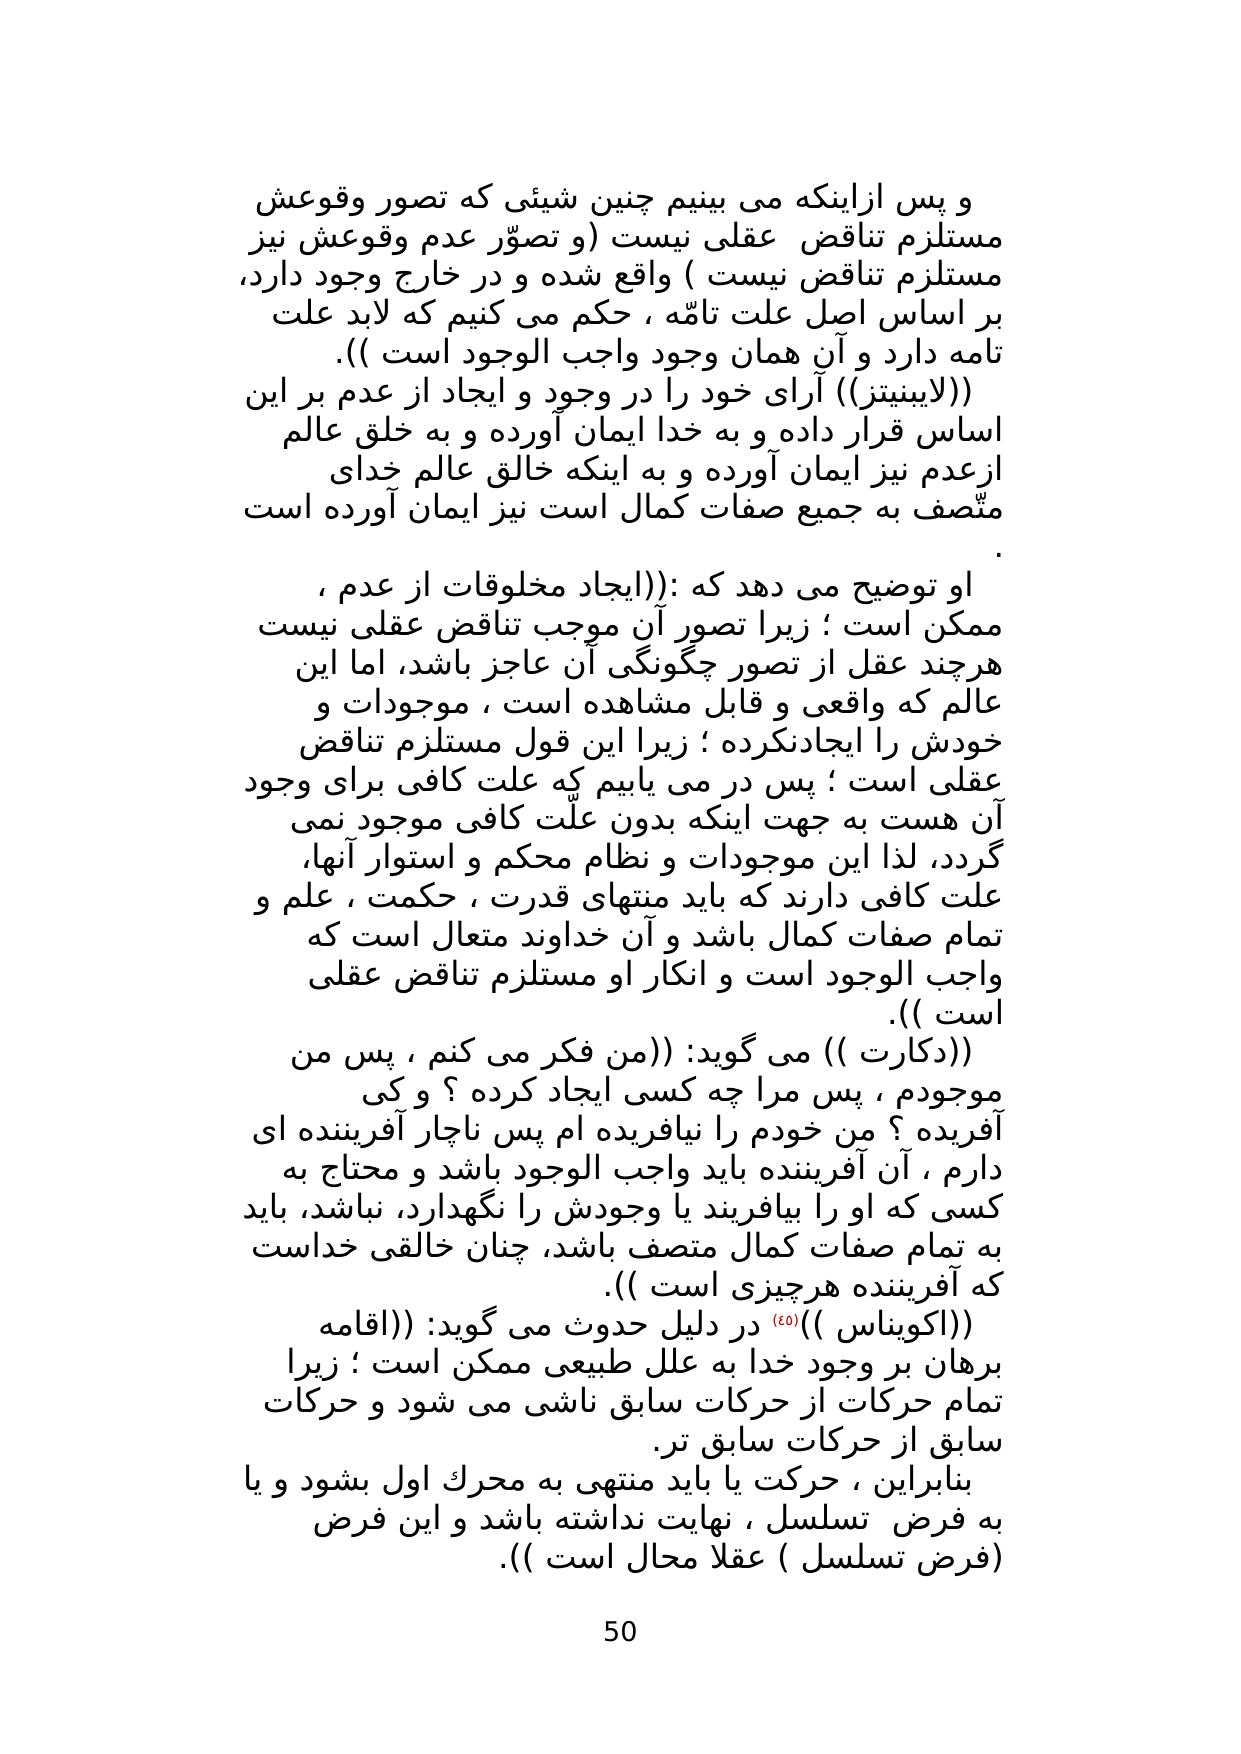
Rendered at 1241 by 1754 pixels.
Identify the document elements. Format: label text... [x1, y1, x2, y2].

text او توضيح مى دهد كه :((ايجاد مخلوقات از عدم ، ممكن است ؛ زيرا تصور آن موجب تناقض عقلى نيست هرچند عقل از تصور چگونگى آن عاجز باشد، اما اين عالم كه واقعى و قابل مشاهده است ، موجودات و خودش را ايجادنكرده ؛ زيرا اين قول مستلزم تناقض عقلى است ؛ پس در مى يابيم كه علت كافى براى وجود آن هست به جهت اينكه بدون علّت كافى موجود نمى گردد، لذا اين موجودات و نظام محكم و استوار آنها، علت كافى دارند كه بايد منتهاى قدرت ، حكمت ، علم و تمام صفات كمال باشد و آن خداوند متعال است كه واجب الوجود است و انكار او مستلزم تناقض عقلى است )). [236, 566, 1004, 1032]
text ((دكارت )) مى گويد: ((من فكر مى كنم ، پس من موجودم ، پس مرا چه كسى ايجاد كرده ؟ و كى آفريده ؟ من خودم را نيافريده ام پس ناچار آفريننده اى دارم ، آن آفريننده بايد واجب الوجود باشد و محتاج به كسى كه او را بيافريند يا وجودش را نگهدارد، نباشد، بايد به تمام صفات كمال متصف باشد، چنان خالقى خداست كه آفريننده هرچيزى است )). [236, 1032, 1004, 1304]
text ((لايبنيتز)) آراى خود را در وجود و ايجاد از عدم بر اين اساس قرار داده و به خدا ايمان آورده و به خلق عالم ازعدم نيز ايمان آورده و به اينكه خالق عالم خداى متّصف به جميع صفات كمال است نيز ايمان آورده است . [236, 371, 1004, 566]
text بنابراين ، حركت يا بايد منتهى به محرك اول بشود و يا به فرض ‍ تسلسل ، نهايت نداشته باشد و اين فرض (فرض تسلسل ) عقلا محال است )). [236, 1459, 1004, 1576]
text و پس ازاينكه مى بينيم چنين شيئى كه تصور وقوعش مستلزم تناقض ‍ عقلى نيست (و تصوّر عدم وقوعش نيز مستلزم تناقض نيست ) واقع شده و در خارج وجود دارد، بر اساس اصل علت تامّه ، حكم مى كنيم كه لابد علت تامه دارد و آن همان وجود واجب الوجود است )). [236, 177, 1004, 371]
text ((اكويناس ))(٤٥) در دليل حدوث مى گويد: ((اقامه برهان بر وجود خدا به علل طبيعى ممكن است ؛ زيرا تمام حركات از حركات سابق ناشى مى شود و حركات سابق از حركات سابق تر. [236, 1304, 1004, 1459]
